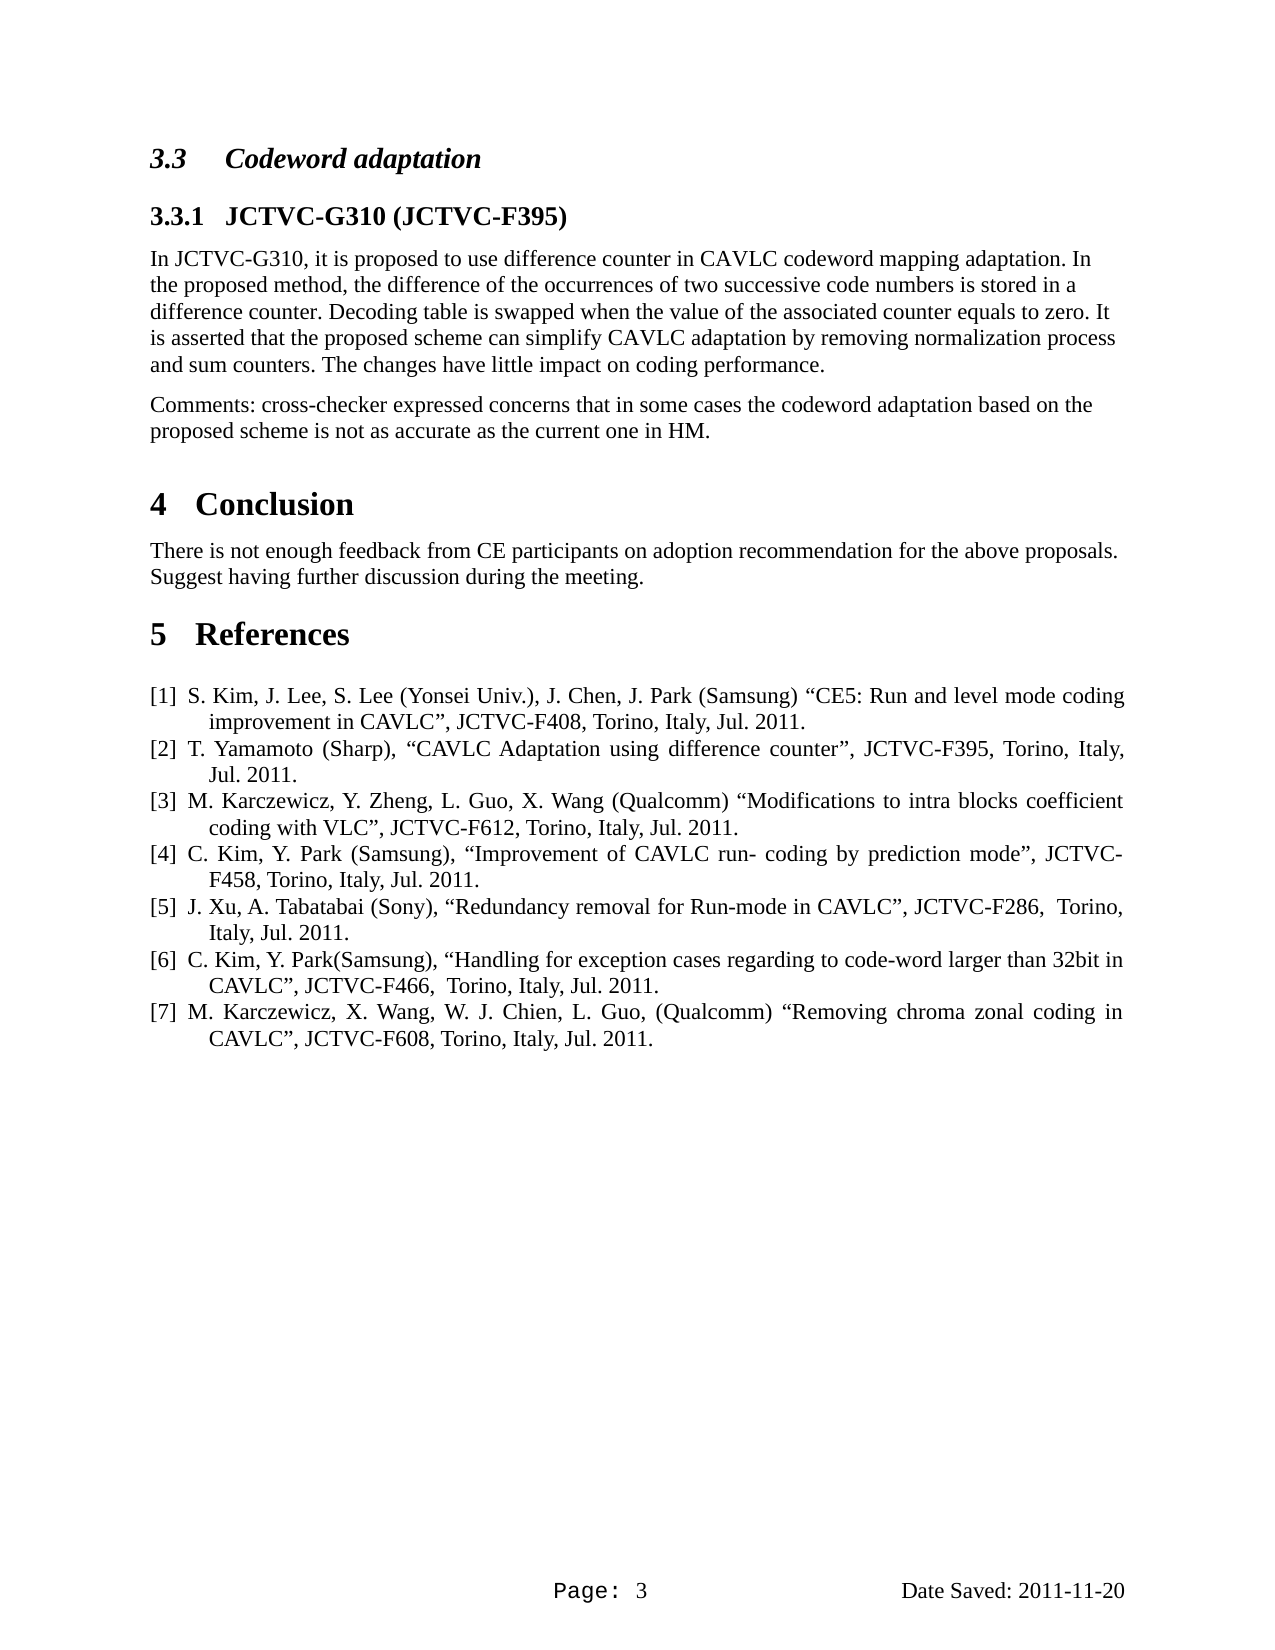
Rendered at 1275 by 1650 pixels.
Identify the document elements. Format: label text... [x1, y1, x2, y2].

subtitle JCTVC-G310 (JCTVC-F395) [150, 200, 1125, 231]
list M. Karczewicz, Y. Zheng, L. Guo, X. Wang (Qualcomm) “Modifications to intra blocks coefficient coding with VLC”, JCTVC-F612, Torino, Italy, Jul. 2011. [150, 787, 1125, 840]
subtitle References [150, 614, 1125, 653]
list C. Kim, Y. Park(Samsung), “Handling for exception cases regarding to code-word larger than 32bit in CAVLC”, JCTVC-F466, Torino, Italy, Jul. 2011. [150, 946, 1125, 998]
list J. Xu, A. Tabatabai (Sony), “Redundancy removal for Run-mode in CAVLC”, JCTVC-F286, Torino, Italy, Jul. 2011. [150, 893, 1125, 946]
text Comments: cross-checker expressed concerns that in some cases the codeword adaptation based on the proposed scheme is not as accurate as the current one in HM. [150, 391, 1125, 444]
subtitle Codeword adaptation [150, 141, 1125, 175]
list C. Kim, Y. Park (Samsung), “Improvement of CAVLC run- coding by prediction mode”, JCTVC-F458, Torino, Italy, Jul. 2011. [150, 840, 1125, 893]
list S. Kim, J. Lee, S. Lee (Yonsei Univ.), J. Chen, J. Park (Samsung) “CE5: Run and level mode coding improvement in CAVLC”, JCTVC-F408, Torino, Italy, Jul. 2011. [150, 682, 1125, 735]
text In JCTVC-G310, it is proposed to use difference counter in CAVLC codeword mapping adaptation. In the proposed method, the difference of the occurrences of two successive code numbers is stored in a difference counter. Decoding table is swapped when the value of the associated counter equals to zero. It is asserted that the proposed scheme can simplify CAVLC adaptation by removing normalization process and sum counters. The changes have little impact on coding performance. [150, 245, 1125, 377]
list T. Yamamoto (Sharp), “CAVLC Adaptation using difference counter”, JCTVC-F395, Torino, Italy, Jul. 2011. [150, 735, 1125, 787]
subtitle Conclusion [150, 484, 1125, 523]
text There is not enough feedback from CE participants on adoption recommendation for the above proposals. Suggest having further discussion during the meeting. [150, 537, 1125, 589]
list M. Karczewicz, X. Wang, W. J. Chien, L. Guo, (Qualcomm) “Removing chroma zonal coding in CAVLC”, JCTVC-F608, Torino, Italy, Jul. 2011. [150, 998, 1125, 1051]
